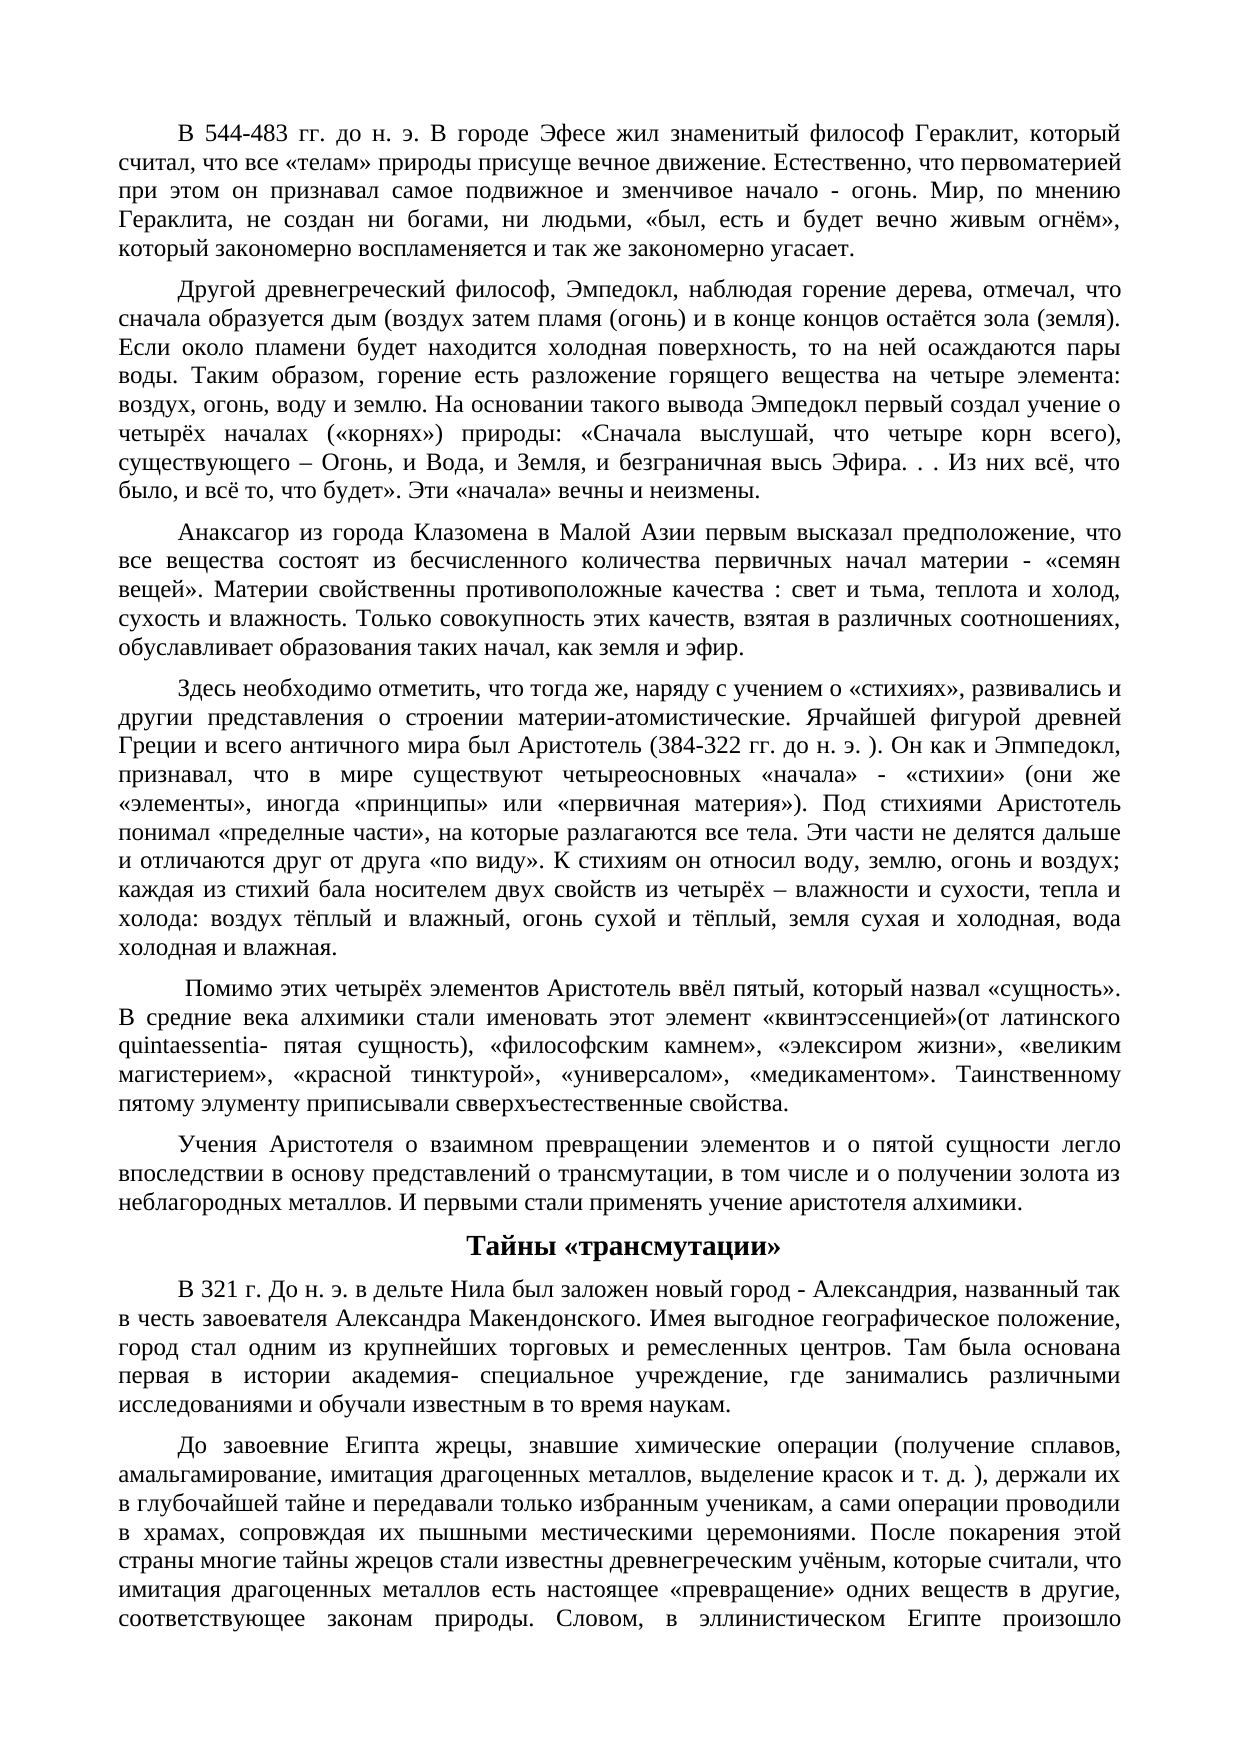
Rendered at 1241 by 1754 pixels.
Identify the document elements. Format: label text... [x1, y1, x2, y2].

text Анаксагор из города Клазомена в Малой Азии первым высказал предположение, что все вещества состоят из бесчисленного количества первичных начал материи - «семян вещей». Материи свойственны противоположные качества : свет и тьма, теплота и холод, сухость и влажность. Только совокупность этих качеств, взятая в различных соотношениях, обуславливает образования таких начал, как земля и эфир. [118, 517, 1122, 661]
text В 544-483 гг. до н. э. В городе Эфесе жил знаменитый философ Гераклит, который считал, что все «телам» природы присуще вечное движение. Естественно, что первоматерией при этом он признавал самое подвижное и зменчивое начало - огонь. Мир, по мнению Гераклита, не создан ни богами, ни людьми, «был, есть и будет вечно живым огнём», который закономерно воспламеняется и так же закономерно угасает. [118, 118, 1122, 262]
text Другой древнегреческий философ, Эмпедокл, наблюдая горение дерева, отмечал, что сначала образуется дым (воздух затем пламя (огонь) и в конце концов остаётся зола (земля). Если около пламени будет находится холодная поверхность, то на ней осаждаются пары воды. Таким образом, горение есть разложение горящего вещества на четыре элемента: воздух, огонь, воду и землю. На основании такого вывода Эмпедокл первый создал учение о четырёх началах («корнях») природы: «Сначала выслушай, что четыре корн всего), существующего – Огонь, и Вода, и Земля, и безграничная высь Эфира. . . Из них всё, что было, и всё то, что будет». Эти «начала» вечны и неизмены. [118, 274, 1122, 504]
text Учения Аристотеля о взаимном превращении элементов и о пятой сущности легло впоследствии в основу представлений о трансмутации, в том числе и о получении золота из неблагородных металлов. И первыми стали применять учение аристотеля алхимики. [118, 1129, 1122, 1216]
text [118, 1430, 1122, 1632]
text Здесь необходимо отметить, что тогда же, наряду с учением о «стихиях», развивались и другии представления о строении материи-атомистические. Ярчайшей фигурой древней Греции и всего античного мира был Аристотель (384-322 гг. до н. э. ). Он как и Эпмпедокл, признавал, что в мире существуют четыреосновных «начала» - «стихии» (они же «элементы», иногда «принципы» или «первичная материя»). Под стихиями Аристотель понимал «пределные части», на которые разлагаются все тела. Эти части не делятся дальше и отличаются друг от друга «по виду». К стихиям он относил воду, землю, огонь и воздух; каждая из стихий бала носителем двух свойств из четырёх – влажности и сухости, тепла и холода: воздух тёплый и влажный, огонь сухой и тёплый, земля сухая и холодная, вода холодная и влажная. [118, 673, 1122, 961]
text Тайны «трансмутации» [118, 1228, 1122, 1262]
text В 321 г. До н. э. в дельте Нила был заложен новый город - Александрия, названный так в честь завоевателя Александра Макендонского. Имея выгодное географическое положение, город стал одним из крупнейших торговых и ремесленных центров. Там была основана первая в истории академия- специальное учреждение, где занимались различными исследованиями и обучали известным в то время наукам. [118, 1274, 1122, 1418]
text Помимо этих четырёх элементов Аристотель ввёл пятый, который назвал «сущность». В средние века алхимики стали именовать этот элемент «квинтэссенцией»(от латинского quintaessentia- пятая сущность), «философским камнем», «элексиром жизни», «великим магистерием», «красной тинктурой», «универсалом», «медикаментом». Таинственному пятому элументу приписывали свверхъестественные свойства. [118, 973, 1122, 1117]
